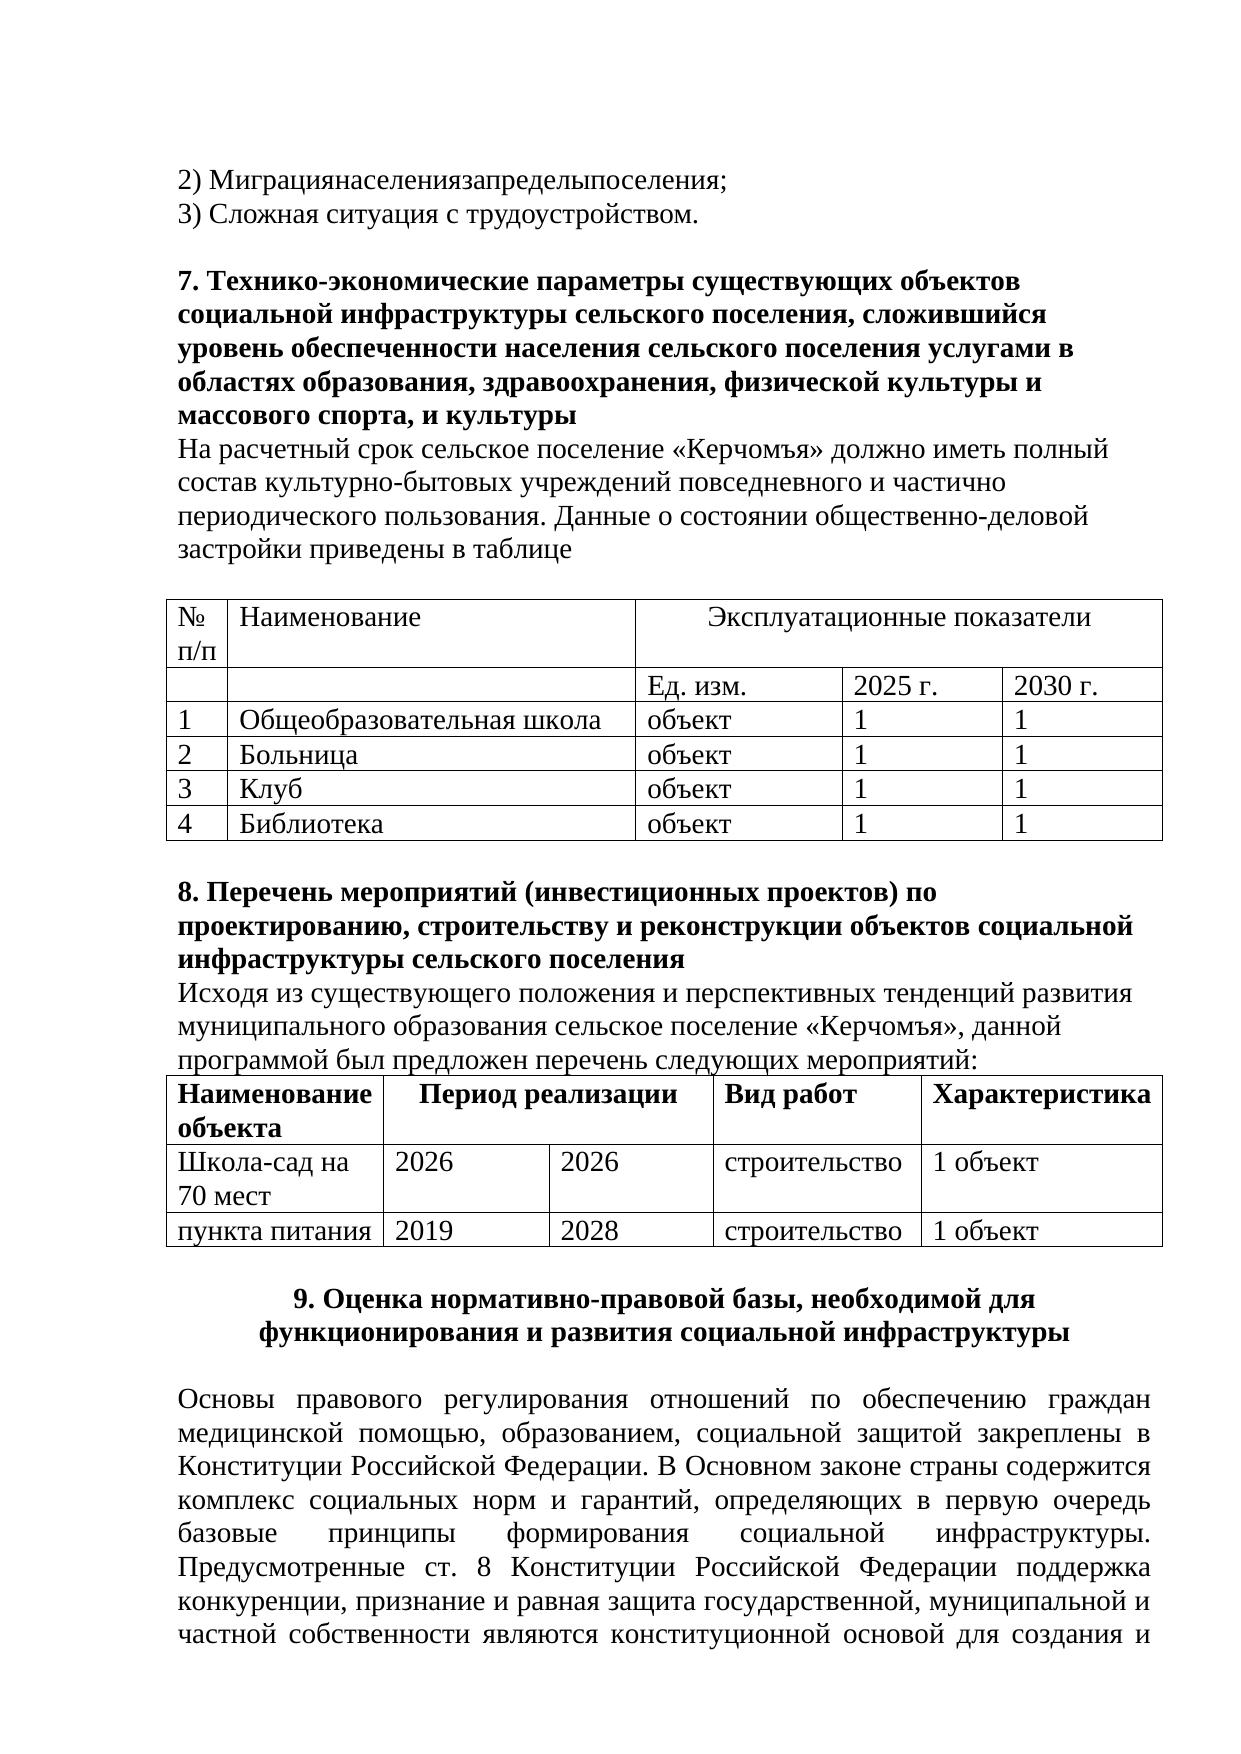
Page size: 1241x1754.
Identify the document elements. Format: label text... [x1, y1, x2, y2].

text 3) Сложная ситуация с трудоустройством. [177, 196, 1152, 229]
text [177, 1381, 1152, 1650]
table_cell 1 [1003, 737, 1162, 770]
table_cell строительство [714, 1213, 921, 1246]
table_cell [228, 668, 635, 701]
table_cell 2026 [384, 1145, 549, 1212]
table_cell [167, 668, 227, 701]
table_cell пункта питания [167, 1213, 383, 1246]
text 9. Оценка нормативно-правовой базы, необходимой для функционирования и развития социальной инфраструктуры [177, 1281, 1152, 1348]
text На расчетный срок сельское поселение «Керчомъя» должно иметь полный состав культурно-бытовых учреждений повседневного и частично периодического пользования. Данные о состоянии общественно-деловой застройки приведены в таблице [177, 431, 1152, 565]
table_header Наименование объекта [167, 1076, 383, 1143]
table_cell 1 [167, 702, 227, 736]
text 7. Технико-экономические параметры существующих объектов социальной инфраструктуры сельского поселения, сложившийся уровень обеспеченности населения сельского поселения услугами в областях образования, здравоохранения, физической культуры и массового спорта, и культуры [177, 263, 1152, 431]
table_cell 2030 г. [1003, 668, 1162, 701]
table_cell 2019 [384, 1213, 549, 1246]
table_cell объект [636, 737, 842, 770]
table_cell 2 [167, 737, 227, 770]
table_header Наименование [228, 600, 635, 667]
text Исходя из существующего положения и перспективных тенденций развития муниципального образования сельское поселение «Керчомъя», данной программой был предложен перечень следующих мероприятий: [177, 975, 1152, 1075]
table_cell 1 [1003, 702, 1162, 736]
table_header Эксплуатационные показатели [636, 600, 1162, 667]
table_cell 1 объект [922, 1145, 1162, 1212]
table_cell 3 [167, 771, 227, 805]
table_cell Больница [228, 737, 635, 770]
table_cell 1 [1003, 806, 1162, 839]
table_cell Школа-сад на 70 мест [167, 1145, 383, 1212]
table_cell 1 [843, 771, 1002, 805]
table_cell 1 объект [922, 1213, 1162, 1246]
table_header № п/п [167, 600, 227, 667]
text 2) Миграциянаселениязапределыпоселения; [177, 162, 1152, 196]
table_cell 1 [843, 806, 1002, 839]
table_cell 4 [167, 806, 227, 839]
table_cell 1 [1003, 771, 1162, 805]
table_cell строительство [714, 1145, 921, 1212]
table_cell объект [636, 771, 842, 805]
table_cell 1 [843, 737, 1002, 770]
text 8. Перечень мероприятий (инвестиционных проектов) по проектированию, строительству и реконструкции объектов социальной инфраструктуры сельского поселения [177, 874, 1152, 975]
table_cell Клуб [228, 771, 635, 805]
table_cell объект [636, 702, 842, 736]
table_cell объект [636, 806, 842, 839]
table_cell Общеобразовательная школа [228, 702, 635, 736]
table_cell 2025 г. [843, 668, 1002, 701]
table_cell 1 [843, 702, 1002, 736]
table_cell Библиотека [228, 806, 635, 839]
table_header Вид работ [714, 1076, 921, 1143]
table_header Характеристика [922, 1076, 1162, 1143]
table_header Период реализации [384, 1076, 713, 1143]
table_cell 2026 [550, 1145, 713, 1212]
table_cell Ед. изм. [636, 668, 842, 701]
table_cell 2028 [550, 1213, 713, 1246]
